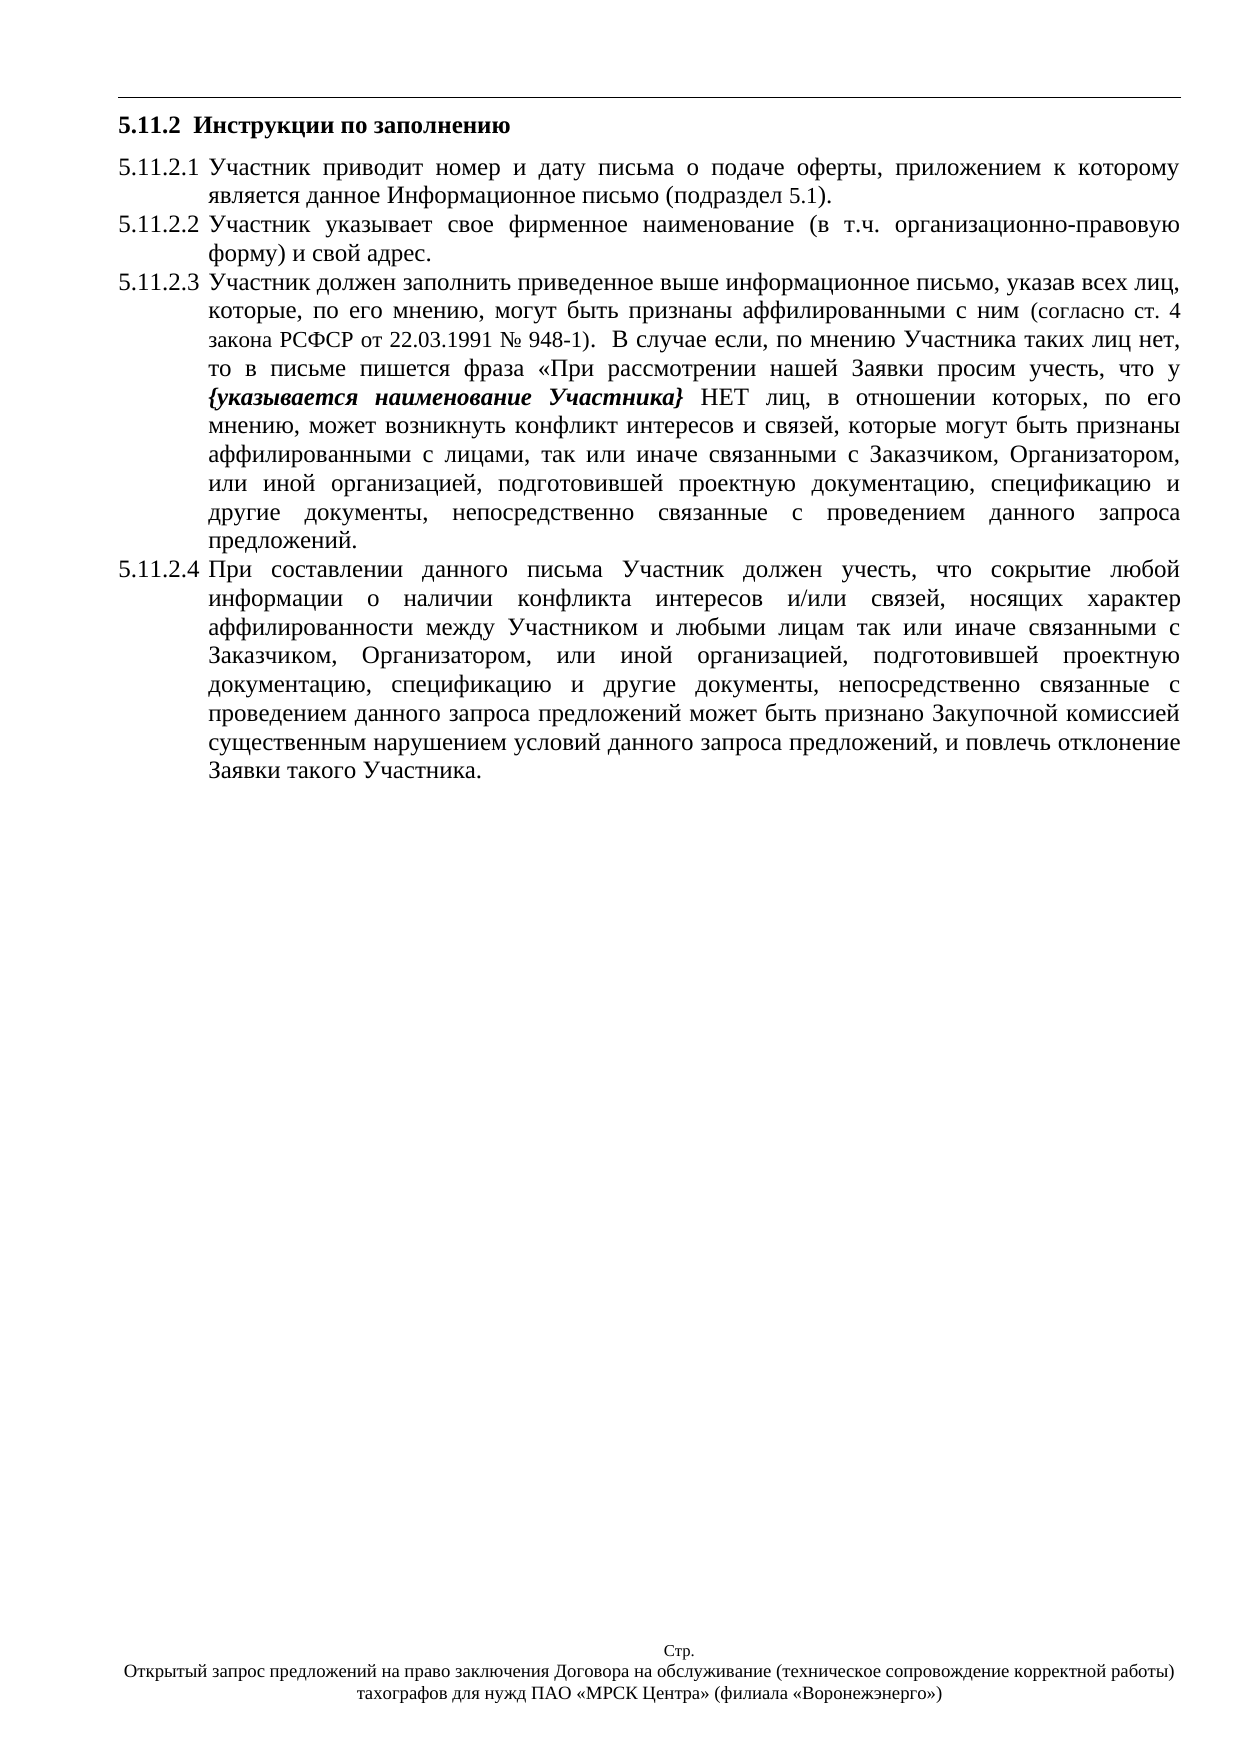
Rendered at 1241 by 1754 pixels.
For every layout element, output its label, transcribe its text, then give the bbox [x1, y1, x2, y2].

list При составлении данного письма Участник должен учесть, что сокрытие любой информации о наличии конфликта интересов и/или связей, носящих характер аффилированности между Участником и любыми лицам так или иначе связанными с Заказчиком, Организатором, или иной организацией, подготовившей проектную документацию, спецификацию и другие документы, непосредственно связанные с проведением данного запроса предложений может быть признано Закупочной комиссией существенным нарушением условий данного запроса предложений, и повлечь отклонение Заявки такого Участника. [118, 554, 1181, 784]
list Участник приводит номер и дату письма о подаче оферты, приложением к которому является данное Информационное письмо (подраздел 5.1). [118, 152, 1181, 209]
list Участник должен заполнить приведенное выше информационное письмо, указав всех лиц, которые, по его мнению, могут быть признаны аффилированными с ним (согласно ст. 4 закона РСФСР от 22.03.1991 № 948-1). В случае если, по мнению Участника таких лиц нет, то в письме пишется фраза «При рассмотрении нашей Заявки просим учесть, что у {указывается наименование Участника} НЕТ лиц, в отношении которых, по его мнению, может возникнуть конфликт интересов и связей, которые могут быть признаны аффилированными с лицами, так или иначе связанными с Заказчиком, Организатором, или иной организацией, подготовившей проектную документацию, спецификацию и другие документы, непосредственно связанные с проведением данного запроса предложений. [118, 267, 1181, 554]
subtitle Инструкции по заполнению [118, 111, 1181, 139]
list Участник указывает свое фирменное наименование (в т.ч. организационно-правовую форму) и свой адрес. [118, 209, 1181, 267]
